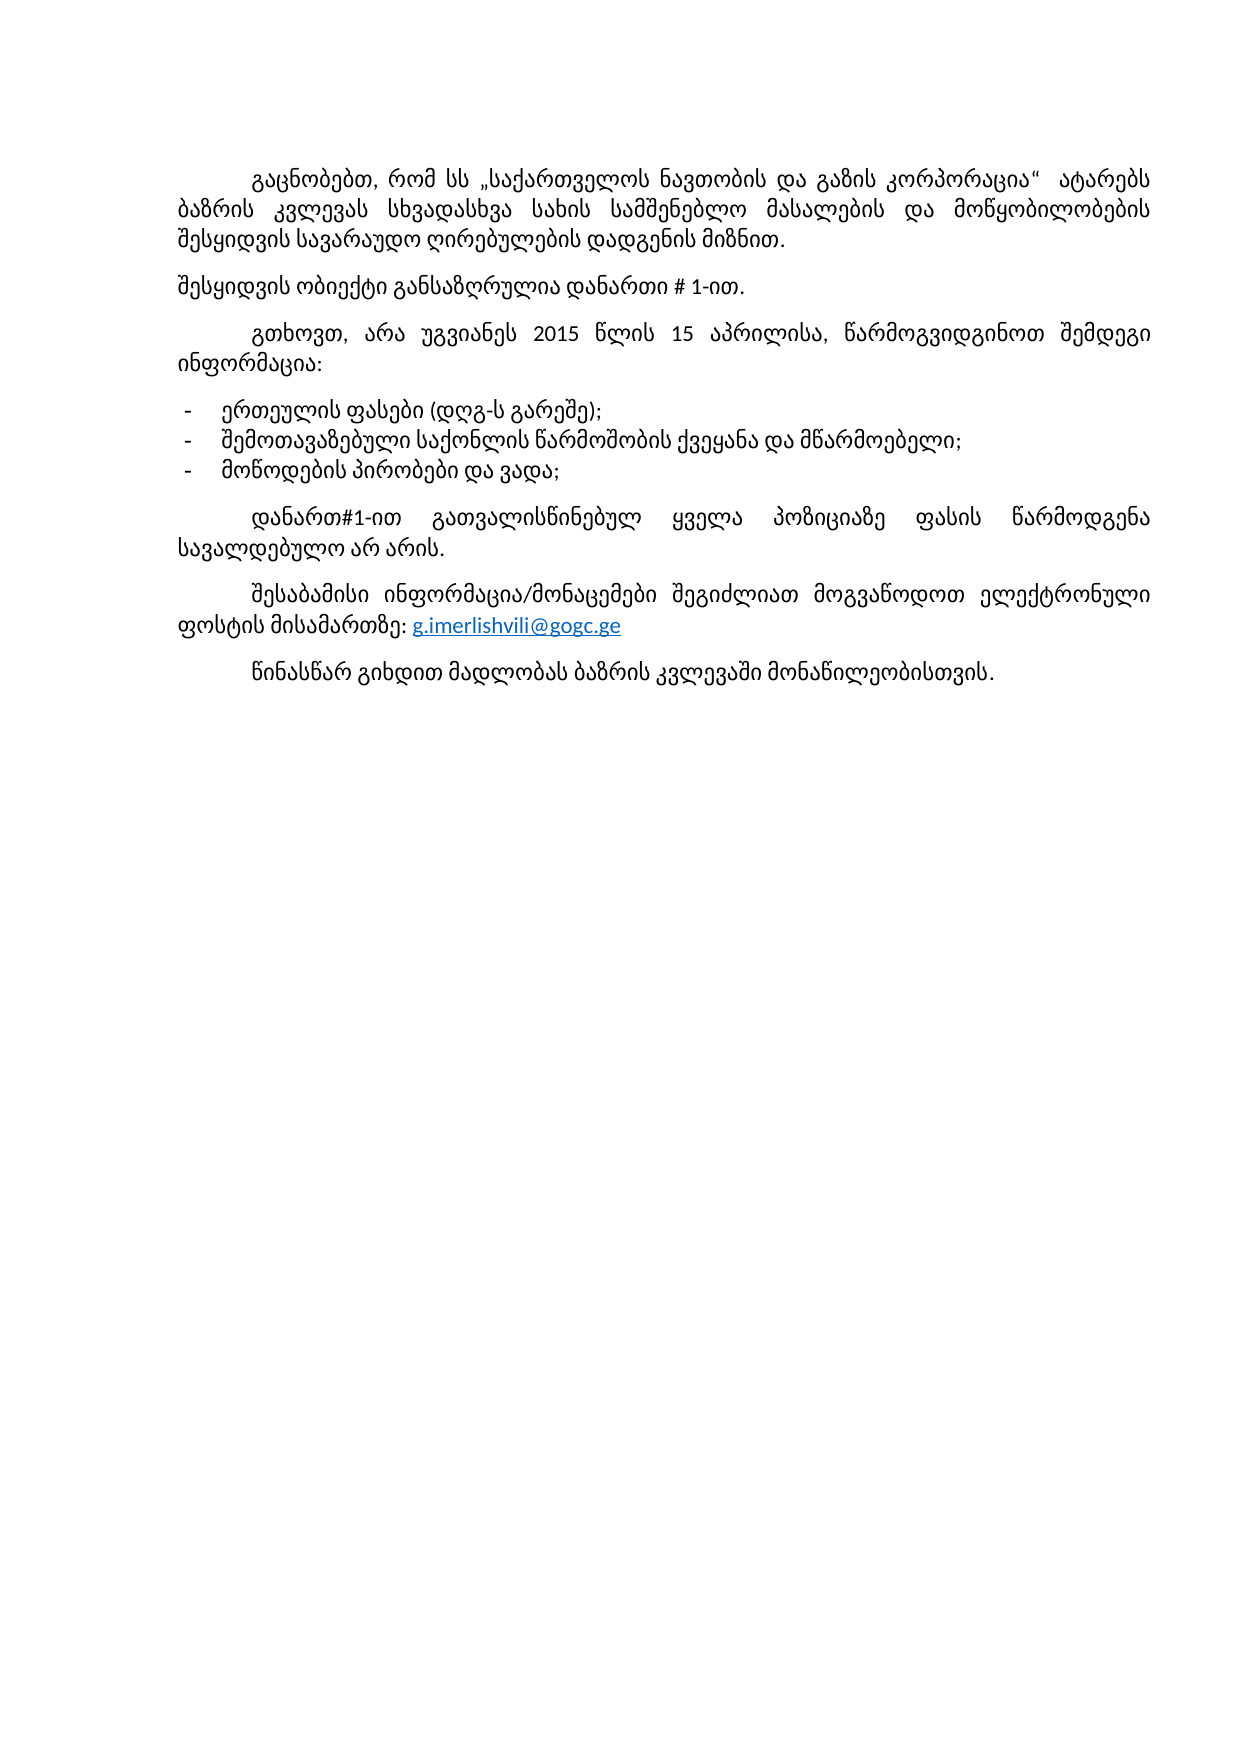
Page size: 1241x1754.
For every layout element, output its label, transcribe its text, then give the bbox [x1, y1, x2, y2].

text დანართ#1-ით გათვალისწინებულ ყველა პოზიციაზე ფასის წარმოდგენა სავალდებულო არ არის. [177, 503, 1152, 562]
text შესყიდვის ობიექტი განსაზღრულია დანართი # 1-ით. [177, 272, 1152, 300]
text გაცნობებთ, რომ სს „საქართველოს ნავთობის და გაზის კორპორაცია“ ატარებს ბაზრის კვლევას სხვადასხვა სახის სამშენებლო მასალების და მოწყობილობების შესყიდვის სავარაუდო ღირებულების დადგენის მიზნით. [177, 165, 1152, 253]
list ერთეულის ფასები (დღგ-ს გარეშე); [183, 396, 1152, 424]
list შემოთავაზებული საქონლის წარმოშობის ქვეყანა და მწარმოებელი; [183, 426, 1152, 454]
text შესაბამისი ინფორმაცია/მონაცემები შეგიძლიათ მოგვაწოდოთ ელექტრონული ფოსტის მისამართზე: g.imerlishvili@gogc.ge [177, 581, 1152, 639]
text წინასწარ გიხდით მადლობას ბაზრის კვლევაში მონაწილეობისთვის. [177, 658, 1152, 686]
text გთხოვთ, არა უგვიანეს 2015 წლის 15 აპრილისა, წარმოგვიდგინოთ შემდეგი ინფორმაცია: [177, 319, 1152, 377]
list მოწოდების პირობები და ვადა; [183, 457, 1152, 485]
